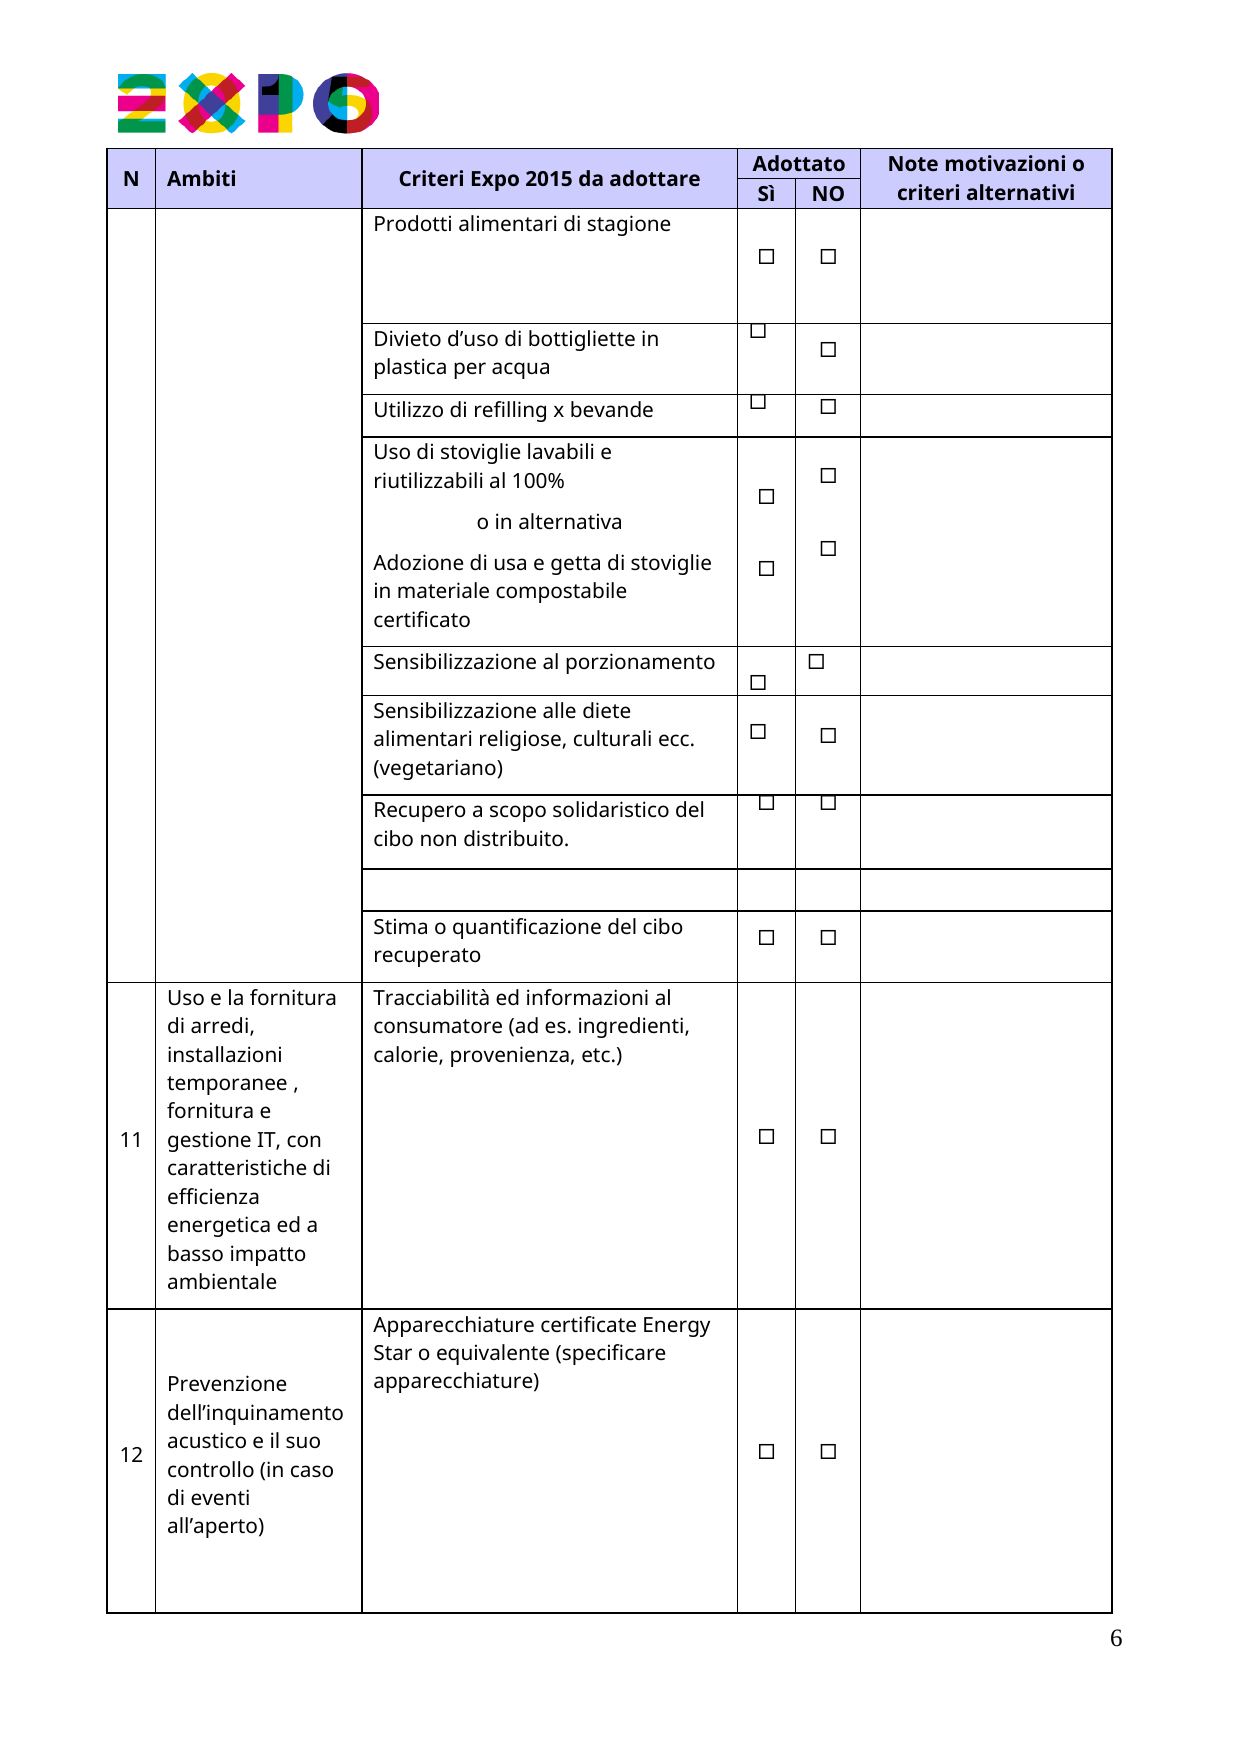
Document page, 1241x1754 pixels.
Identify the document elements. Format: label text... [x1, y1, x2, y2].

table_cell [796, 796, 860, 868]
table_cell [796, 438, 860, 646]
table_cell Sensibilizzazione alle diete alimentari religiose, culturali ecc. (vegetariano) [363, 696, 737, 794]
table_cell [738, 870, 795, 910]
table_cell [738, 1310, 795, 1612]
table_cell [861, 647, 1111, 694]
table_cell [796, 696, 860, 794]
table_cell [738, 438, 795, 646]
table_cell 12 [108, 1310, 155, 1612]
picture [118, 73, 379, 137]
table_cell 11 [108, 983, 155, 1308]
table_header Ambiti [156, 149, 361, 208]
table_cell Uso di stoviglie lavabili e riutilizzabili al 100% o in alternativa Adozione di usa e getta di stoviglie in materiale compostabile certificato [363, 438, 737, 646]
table_cell [738, 647, 795, 694]
table_cell [796, 983, 860, 1308]
table_cell [738, 912, 795, 981]
table_header Note motivazioni o criteri alternativi adottati Documenti Prodotti [861, 149, 1111, 208]
table_cell [861, 1310, 1111, 1612]
table_cell [796, 870, 860, 910]
table_cell Prodotti alimentari di stagione [363, 209, 737, 322]
table_cell [861, 324, 1111, 393]
table_cell NO [796, 179, 860, 208]
table_cell [861, 983, 1111, 1308]
table_header N [108, 149, 155, 208]
table_cell [738, 324, 795, 393]
table_cell Utilizzo di refilling x bevande [363, 395, 737, 436]
table_cell [738, 395, 795, 436]
table_cell [796, 647, 860, 694]
table_cell [738, 796, 795, 868]
table_cell Tracciabilità ed informazioni al consumatore (ad es. ingredienti, calorie, provenienza, etc.) [363, 983, 737, 1308]
table_cell [861, 438, 1111, 646]
table_cell [861, 796, 1111, 868]
table_header Adottato [738, 149, 860, 178]
table_cell [796, 209, 860, 322]
table_cell [861, 395, 1111, 436]
table_cell [796, 395, 860, 436]
table_cell [796, 912, 860, 981]
table_cell Divieto d’uso di bottigliette in plastica per acqua [363, 324, 737, 393]
table_cell [861, 912, 1111, 981]
table_cell Stima o quantificazione del cibo recuperato [363, 912, 737, 981]
table_cell [738, 209, 795, 322]
table_cell [861, 696, 1111, 794]
table_cell Prevenzione dell’inquinamento acustico e il suo controllo (in caso di eventi all’aperto) [156, 1310, 361, 1612]
table_header Criteri Expo 2015 da adottare [363, 149, 737, 208]
table_cell Sensibilizzazione al porzionamento [363, 647, 737, 694]
table_cell [796, 324, 860, 393]
table_cell [363, 870, 737, 910]
table_cell [861, 209, 1111, 322]
table_cell [861, 870, 1111, 910]
table_cell Recupero a scopo solidaristico del cibo non distribuito. [363, 796, 737, 868]
table_cell Uso e la fornitura di arredi, installazioni temporanee , fornitura e gestione IT, con caratteristiche di efficienza energetica ed a basso impatto ambientale [156, 983, 361, 1308]
table_cell [796, 1310, 860, 1612]
table_cell [738, 983, 795, 1308]
table_cell Sì [738, 179, 795, 208]
table_cell Apparecchiature certificate Energy Star o equivalente (specificare apparecchiature) [363, 1310, 737, 1612]
table_cell [738, 696, 795, 794]
